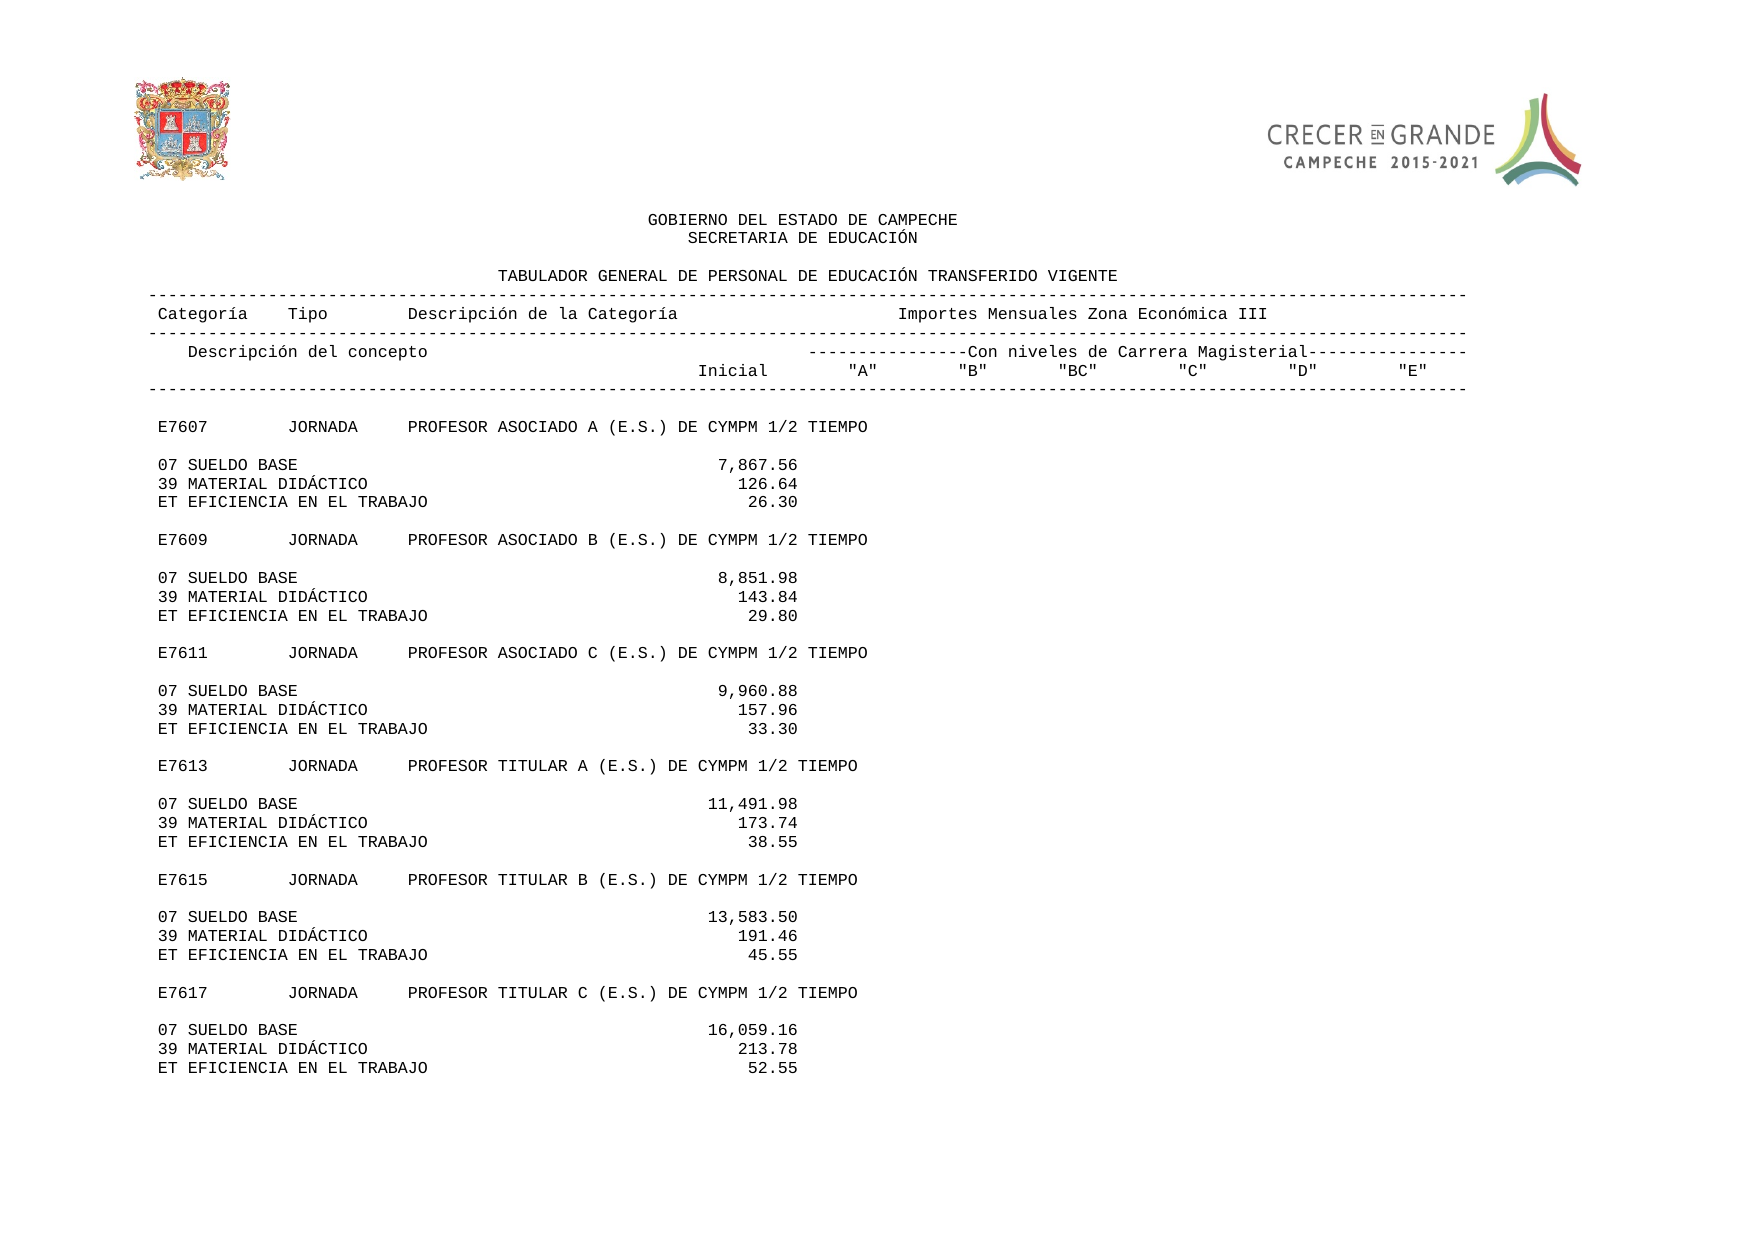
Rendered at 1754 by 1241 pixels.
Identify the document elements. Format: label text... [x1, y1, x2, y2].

text ------------------------------------------------------------------------------------------------------------------------------------ [148, 287, 1606, 306]
text ET EFICIENCIA EN EL TRABAJO 33.30 [148, 720, 1606, 739]
text E7609 JORNADA PROFESOR ASOCIADO B (E.S.) DE CYMPM 1/2 TIEMPO [148, 532, 1606, 551]
text E7615 JORNADA PROFESOR TITULAR B (E.S.) DE CYMPM 1/2 TIEMPO [148, 871, 1606, 890]
text Categoría Tipo Descripción de la Categoría Importes Mensuales Zona Económica III [148, 306, 1606, 324]
picture [1262, 87, 1586, 190]
text 39 MATERIAL DIDÁCTICO 173.74 [148, 814, 1606, 833]
text ET EFICIENCIA EN EL TRABAJO 26.30 [148, 494, 1606, 513]
text Inicial "A" "B" "BC" "C" "D" "E" [148, 362, 1606, 381]
text 07 SUELDO BASE 16,059.16 [148, 1022, 1606, 1041]
text 07 SUELDO BASE 8,851.98 [148, 569, 1606, 588]
text 39 MATERIAL DIDÁCTICO 126.64 [148, 475, 1606, 494]
text 39 MATERIAL DIDÁCTICO 213.78 [148, 1041, 1606, 1060]
text 39 MATERIAL DIDÁCTICO 191.46 [148, 928, 1606, 947]
text E7607 JORNADA PROFESOR ASOCIADO A (E.S.) DE CYMPM 1/2 TIEMPO [148, 419, 1606, 437]
text E7617 JORNADA PROFESOR TITULAR C (E.S.) DE CYMPM 1/2 TIEMPO [148, 984, 1606, 1003]
text SECRETARIA DE EDUCACIÓN [148, 230, 1606, 249]
text 07 SUELDO BASE 7,867.56 [148, 456, 1606, 475]
text ET EFICIENCIA EN EL TRABAJO 38.55 [148, 833, 1606, 852]
text ------------------------------------------------------------------------------------------------------------------------------------ [148, 381, 1606, 400]
text GOBIERNO DEL ESTADO DE CAMPECHE [148, 192, 1606, 230]
text TABULADOR GENERAL DE PERSONAL DE EDUCACIÓN TRANSFERIDO VIGENTE [148, 268, 1606, 287]
text 07 SUELDO BASE 11,491.98 [148, 796, 1606, 814]
text ET EFICIENCIA EN EL TRABAJO 45.55 [148, 947, 1606, 965]
picture [133, 77, 231, 181]
text E7613 JORNADA PROFESOR TITULAR A (E.S.) DE CYMPM 1/2 TIEMPO [148, 758, 1606, 777]
text 07 SUELDO BASE 9,960.88 [148, 683, 1606, 701]
text 39 MATERIAL DIDÁCTICO 143.84 [148, 588, 1606, 607]
text 07 SUELDO BASE 13,583.50 [148, 909, 1606, 928]
text ET EFICIENCIA EN EL TRABAJO 29.80 [148, 607, 1606, 626]
text 39 MATERIAL DIDÁCTICO 157.96 [148, 701, 1606, 720]
text ------------------------------------------------------------------------------------------------------------------------------------ [148, 324, 1606, 343]
text E7611 JORNADA PROFESOR ASOCIADO C (E.S.) DE CYMPM 1/2 TIEMPO [148, 645, 1606, 664]
text ET EFICIENCIA EN EL TRABAJO 52.55 [148, 1060, 1606, 1078]
text Descripción del concepto ----------------Con niveles de Carrera Magisterial---------------- [148, 343, 1606, 362]
